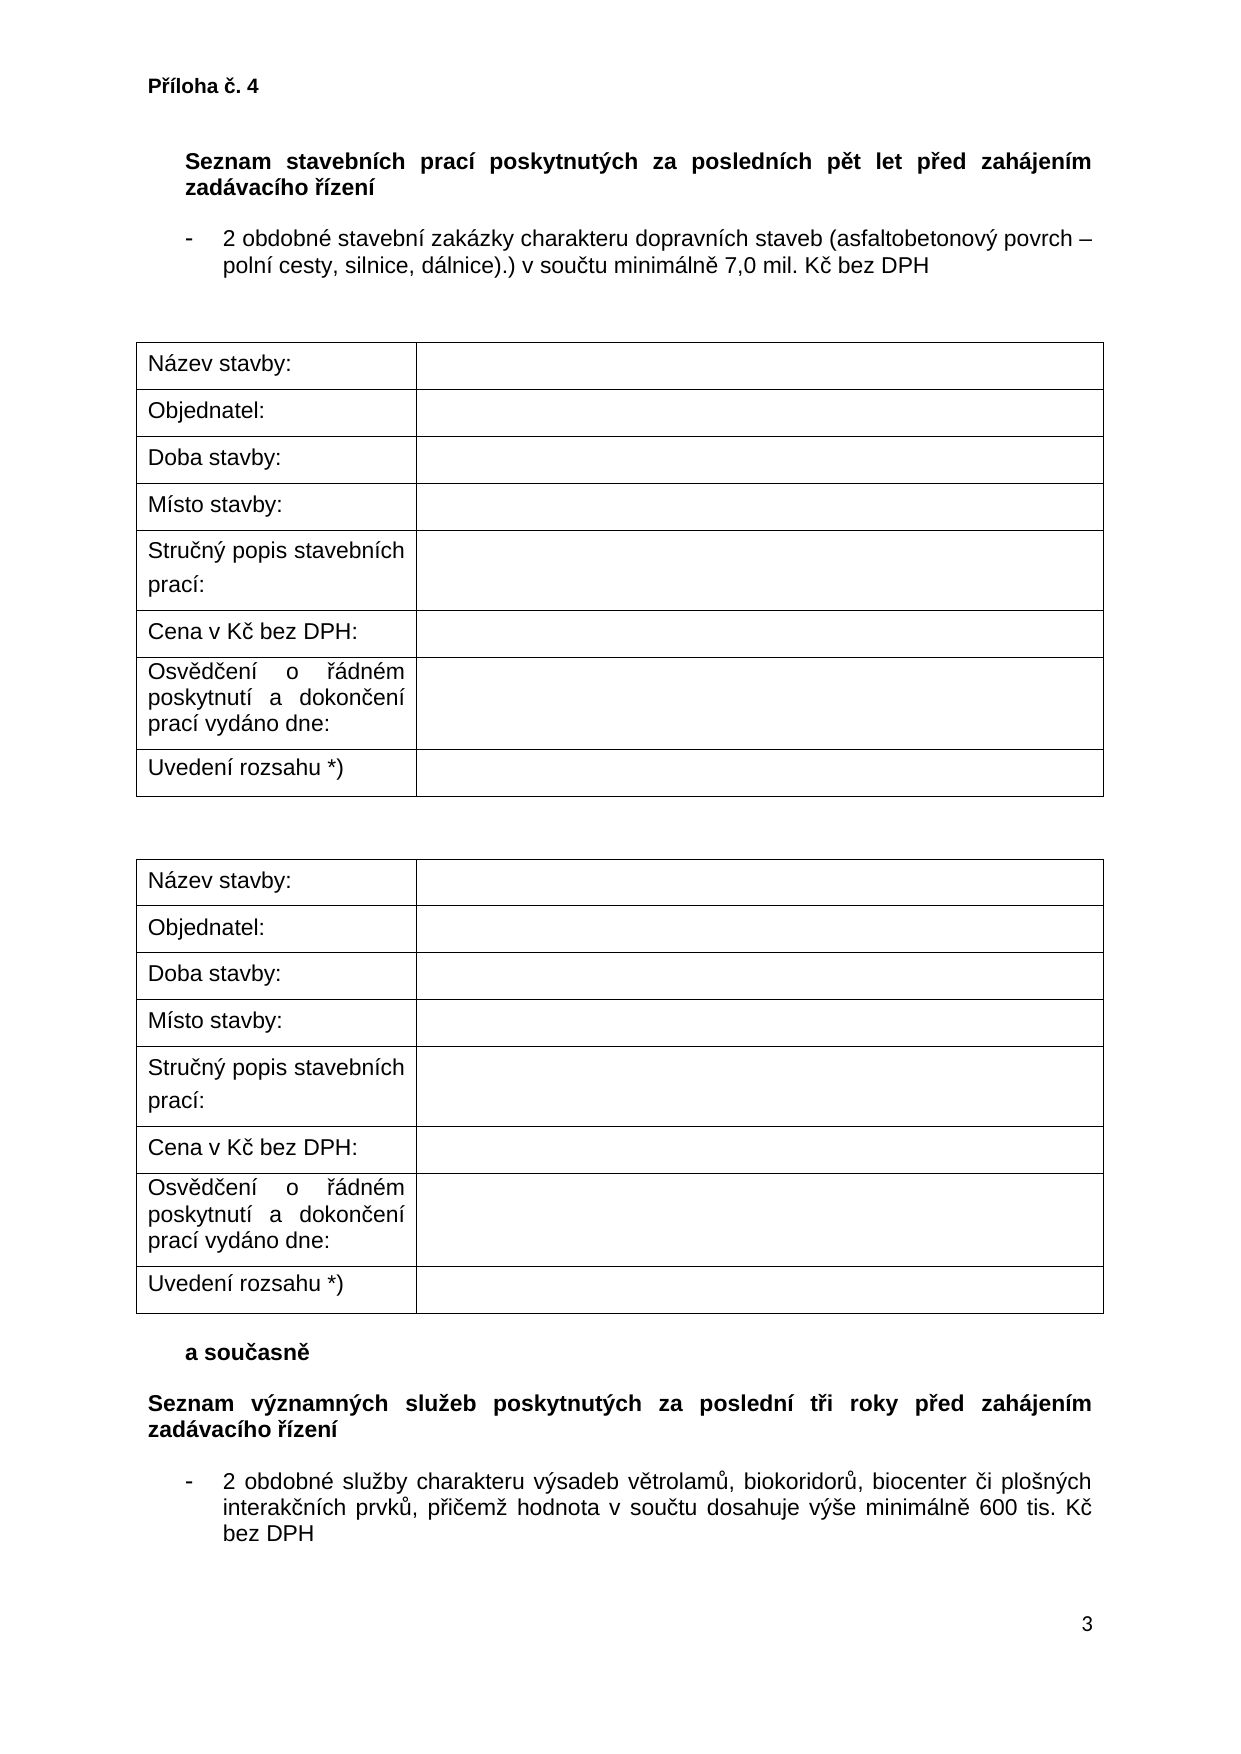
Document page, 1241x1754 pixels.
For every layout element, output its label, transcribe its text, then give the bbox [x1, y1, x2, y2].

table_cell [417, 658, 1103, 749]
table_cell Stručný popis stavebních prací: [137, 1047, 416, 1126]
table_cell Cena v Kč bez DPH: [137, 611, 416, 657]
table_cell Místo stavby: [137, 484, 416, 529]
list Seznam významných služeb poskytnutých za poslední tři roky před zahájením zadávacího řízení [148, 1390, 1093, 1443]
table_cell Objednatel: [137, 390, 416, 436]
table_cell Cena v Kč bez DPH: [137, 1127, 416, 1173]
list 2 obdobné služby charakteru výsadeb větrolamů, biokoridorů, biocenter či plošných interakčních prvků, přičemž hodnota v součtu dosahuje výše minimálně 600 tis. Kč bez DPH [185, 1468, 1093, 1547]
table_cell [417, 1174, 1103, 1266]
table_cell Místo stavby: [137, 1000, 416, 1046]
list 2 obdobné stavební zakázky charakteru dopravních staveb (asfaltobetonový povrch – polní cesty, silnice, dálnice).) v součtu minimálně 7,0 mil. Kč bez DPH [185, 225, 1093, 278]
table_cell [417, 390, 1103, 436]
table_cell [417, 1047, 1103, 1126]
table_cell Osvědčení o řádném poskytnutí a dokončení prací vydáno dne: [137, 1174, 416, 1266]
table_cell [417, 484, 1103, 529]
table_header Název stavby: [137, 860, 416, 905]
table_cell Doba stavby: [137, 953, 416, 999]
table_cell Osvědčení o řádném poskytnutí a dokončení prací vydáno dne: [137, 658, 416, 749]
table_header Název stavby: [137, 343, 416, 389]
table_cell [417, 1127, 1103, 1173]
list Seznam stavebních prací poskytnutých za posledních pět let před zahájením zadávacího řízení [185, 148, 1093, 200]
table_cell [417, 906, 1103, 952]
table_cell Objednatel: [137, 906, 416, 952]
table_cell Uvedení rozsahu *) [137, 750, 416, 796]
list a současně [185, 1339, 1093, 1365]
table_cell [417, 1000, 1103, 1046]
table_cell Doba stavby: [137, 437, 416, 483]
table_cell [417, 437, 1103, 483]
table_cell [417, 953, 1103, 999]
table_cell Uvedení rozsahu *) [137, 1267, 416, 1313]
table_cell [417, 1267, 1103, 1313]
table_cell [417, 531, 1103, 610]
table_cell [417, 750, 1103, 796]
table_cell Stručný popis stavebních prací: [137, 531, 416, 610]
table_header [417, 860, 1103, 905]
table_header [417, 343, 1103, 389]
table_cell [417, 611, 1103, 657]
